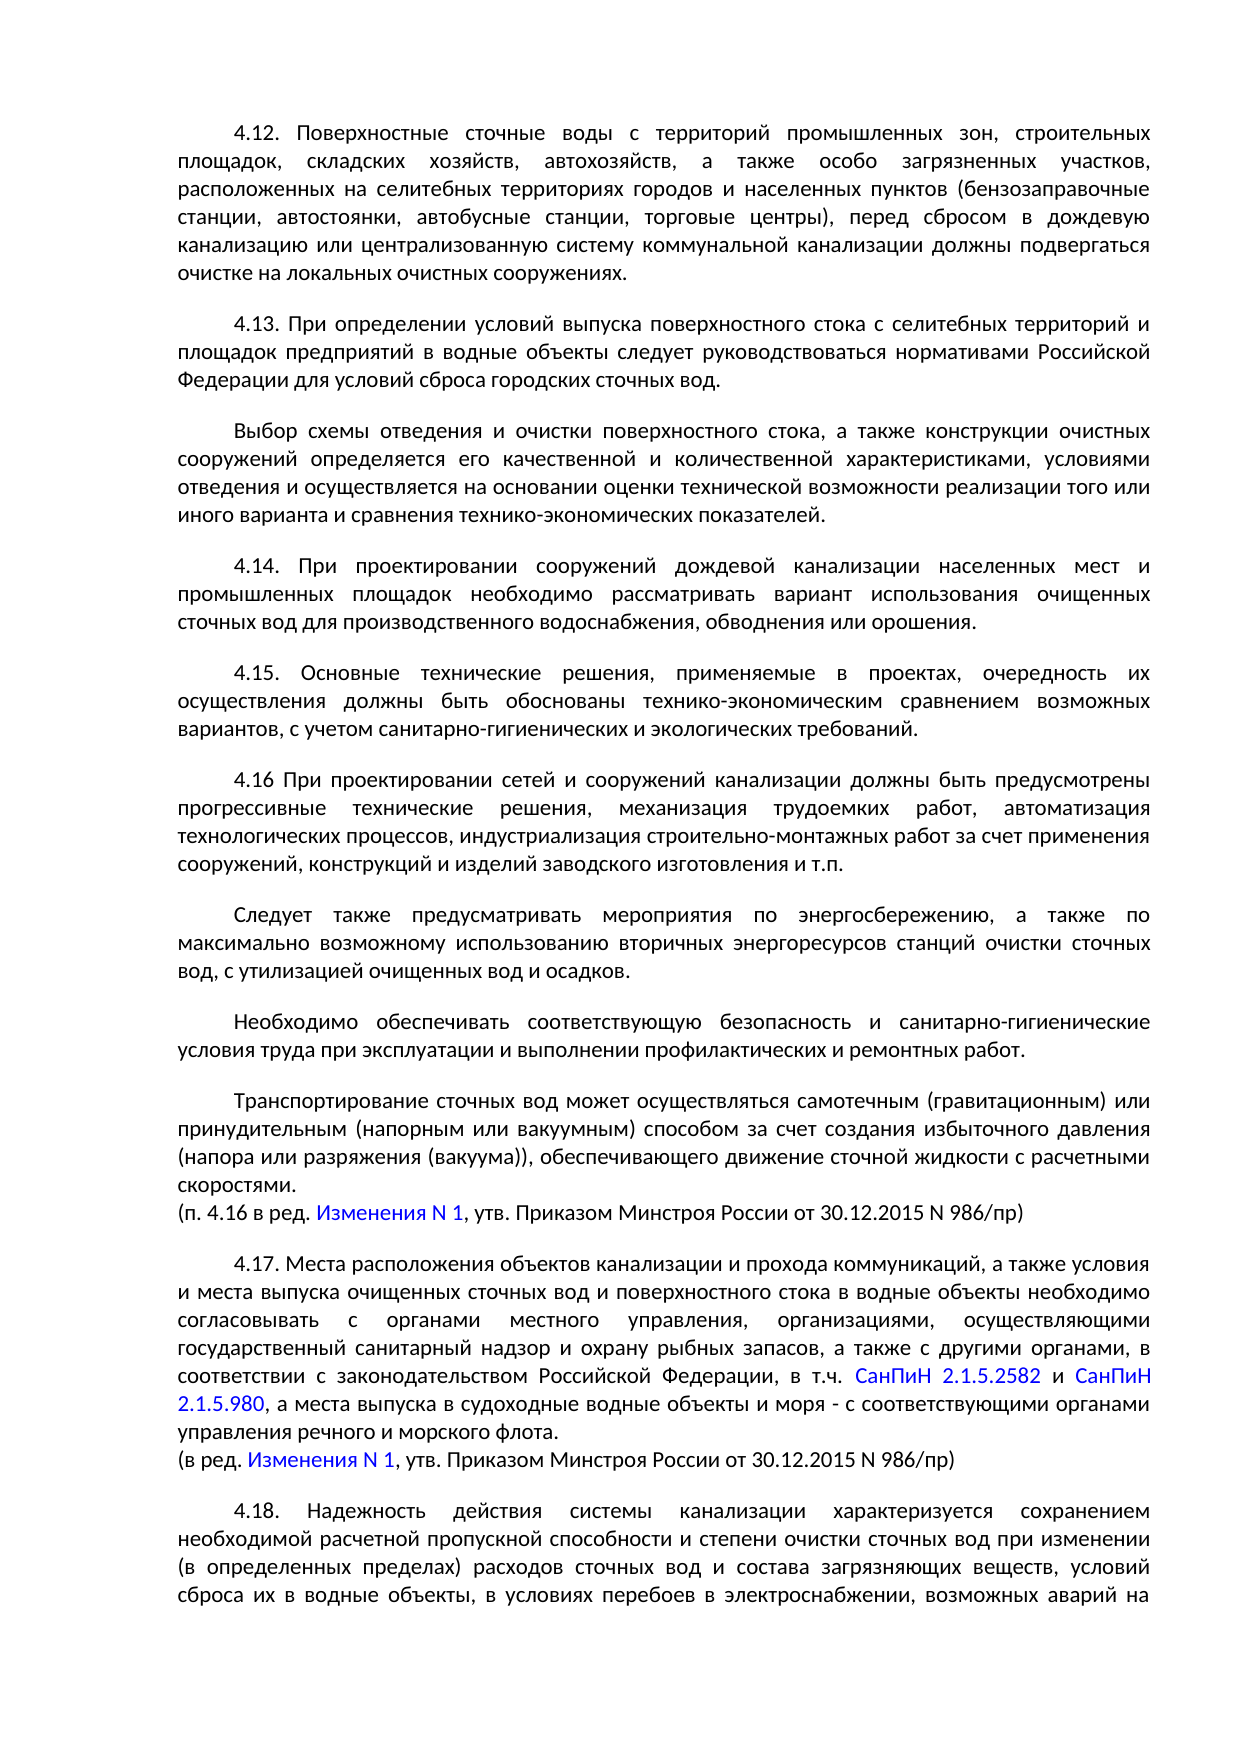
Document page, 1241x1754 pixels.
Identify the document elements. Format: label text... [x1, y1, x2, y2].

text 4.14. При проектировании сооружений дождевой канализации населенных мест и промышленных площадок необходимо рассматривать вариант использования очищенных сточных вод для производственного водоснабжения, обводнения или орошения. [177, 551, 1152, 635]
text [177, 1496, 1152, 1608]
text (в ред. Изменения N 1, утв. Приказом Минстроя России от 30.12.2015 N 986/пр) [177, 1445, 1152, 1473]
text 4.17. Места расположения объектов канализации и прохода коммуникаций, а также условия и места выпуска очищенных сточных вод и поверхностного стока в водные объекты необходимо согласовывать с органами местного управления, организациями, осуществляющими государственный санитарный надзор и охрану рыбных запасов, а также с другими органами, в соответствии с законодательством Российской Федерации, в т.ч. СанПиН 2.1.5.2582 и СанПиН 2.1.5.980, а места выпуска в судоходные водные объекты и моря - с соответствующими органами управления речного и морского флота. [177, 1249, 1152, 1445]
text Транспортирование сточных вод может осуществляться самотечным (гравитационным) или принудительным (напорным или вакуумным) способом за счет создания избыточного давления (напора или разряжения (вакуума)), обеспечивающего движение сточной жидкости с расчетными скоростями. [177, 1086, 1152, 1198]
text 4.15. Основные технические решения, применяемые в проектах, очередность их осуществления должны быть обоснованы технико-экономическим сравнением возможных вариантов, с учетом санитарно-гигиенических и экологических требований. [177, 658, 1152, 742]
text (п. 4.16 в ред. Изменения N 1, утв. Приказом Минстроя России от 30.12.2015 N 986/пр) [177, 1198, 1152, 1226]
text Выбор схемы отведения и очистки поверхностного стока, а также конструкции очистных сооружений определяется его качественной и количественной характеристиками, условиями отведения и осуществляется на основании оценки технической возможности реализации того или иного варианта и сравнения технико-экономических показателей. [177, 416, 1152, 528]
text 4.13. При определении условий выпуска поверхностного стока с селитебных территорий и площадок предприятий в водные объекты следует руководствоваться нормативами Российской Федерации для условий сброса городских сточных вод. [177, 309, 1152, 393]
text 4.12. Поверхностные сточные воды с территорий промышленных зон, строительных площадок, складских хозяйств, автохозяйств, а также особо загрязненных участков, расположенных на селитебных территориях городов и населенных пунктов (бензозаправочные станции, автостоянки, автобусные станции, торговые центры), перед сбросом в дождевую канализацию или централизованную систему коммунальной канализации должны подвергаться очистке на локальных очистных сооружениях. [177, 118, 1152, 286]
text Следует также предусматривать мероприятия по энергосбережению, а также по максимально возможному использованию вторичных энергоресурсов станций очистки сточных вод, с утилизацией очищенных вод и осадков. [177, 900, 1152, 984]
text 4.16 При проектировании сетей и сооружений канализации должны быть предусмотрены прогрессивные технические решения, механизация трудоемких работ, автоматизация технологических процессов, индустриализация строительно-монтажных работ за счет применения сооружений, конструкций и изделий заводского изготовления и т.п. [177, 765, 1152, 877]
text Необходимо обеспечивать соответствующую безопасность и санитарно-гигиенические условия труда при эксплуатации и выполнении профилактических и ремонтных работ. [177, 1007, 1152, 1063]
